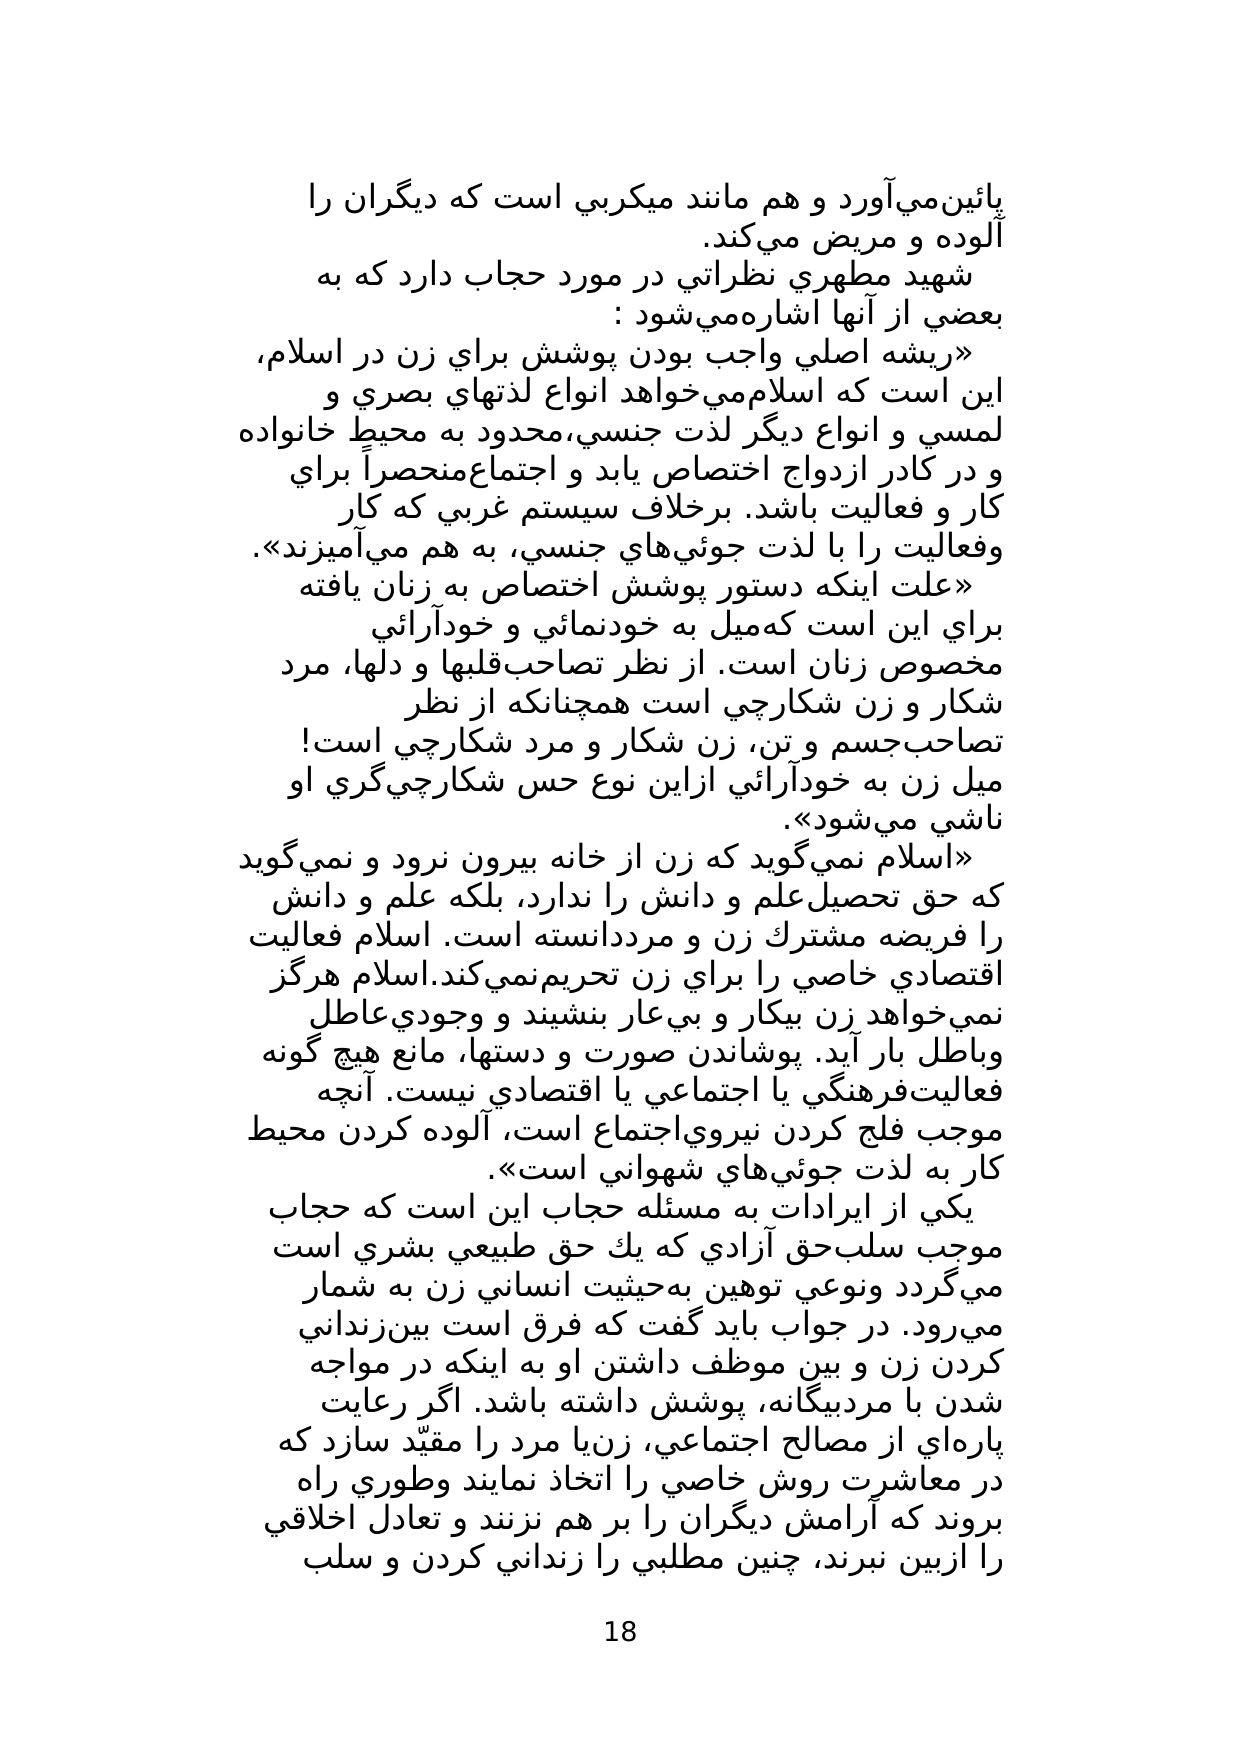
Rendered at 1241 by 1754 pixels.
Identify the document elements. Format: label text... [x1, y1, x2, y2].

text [236, 1187, 1004, 1576]
text «اسلام‌ نمي‌گويد كه‌ زن‌ از خانه‌ بيرون‌ نرود و نمي‌گويد كه‌ حق‌ تحصيل‌علم‌ و دانش‌ را ندارد، بلكه‌ علم‌ و دانش‌ را فريضه مشترك‌ زن‌ و مرددانسته‌ است‌. اسلام‌ فعاليت‌ اقتصادي‌ خاصي‌ را براي‌ زن‌ تحريم‌نمي‌كند.اسلام‌ هرگز نمي‌خواهد زن‌ بيكار و بي‌عار بنشيند و وجودي‌عاطل‌ وباطل‌ بار آيد. پوشاندن‌ صورت‌ و دستها، مانع‌ هيچ‌ گونه‌ فعاليت‌فرهنگي‌ يا اجتماعي‌ يا اقتصادي‌ نيست‌. آنچه‌ موجب‌ فلج‌ كردن‌ نيروي‌اجتماع‌ است‌، آلوده‌ كردن‌ محيط‌ كار به‌ لذت‌ جوئي‌هاي‌ شهواني‌ است‌». [236, 838, 1004, 1187]
text «ريشه‌ اصلي‌ واجب‌ بودن‌ پوشش‌ براي‌ زن‌ در اسلام‌، اين‌ است‌ كه‌ اسلام‌مي‌خواهد انواع‌ لذتهاي‌ بصري‌ و لمسي‌ و انواع‌ ديگر لذت‌ جنسي‌،محدود به‌ محيط‌ خانواده‌ و در كادر ازدواج‌ اختصاص‌ يابد و اجتماع‌منحصراً براي‌ كار و فعاليت‌ باشد. برخلاف‌ سيستم‌ غربي‌ كه‌ كار وفعاليت‌ را با لذت‌ جوئي‌هاي‌ جنسي‌، به هم‌ مي‌آميزند». [236, 333, 1004, 566]
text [236, 177, 1004, 255]
text شهيد مطهري‌ نظراتي‌ در مورد حجاب‌ دارد كه‌ به‌ بعضي‌ از آنها اشاره‌مي‌شود : [236, 255, 1004, 333]
text «علت‌ اينكه‌ دستور پوشش‌ اختصاص‌ به‌ زنان‌ يافته‌ براي‌ اين‌ است‌ كه‌ميل‌ به‌ خودنمائي‌ و خودآرائي‌ مخصوص‌ زنان‌ است‌. از نظر تصاحب‌قلبها و دلها، مرد شكار و زن‌ شكارچي‌ است‌ همچنانكه‌ از نظر تصاحب‌جسم‌ و تن‌، زن‌ شكار و مرد شكارچي‌ است‌! ميل‌ زن‌ به‌ خودآرائي‌ ازاين‌ نوع‌ حس‌ شكارچي‌گري‌ او ناشي‌ مي‌شود». [236, 566, 1004, 838]
